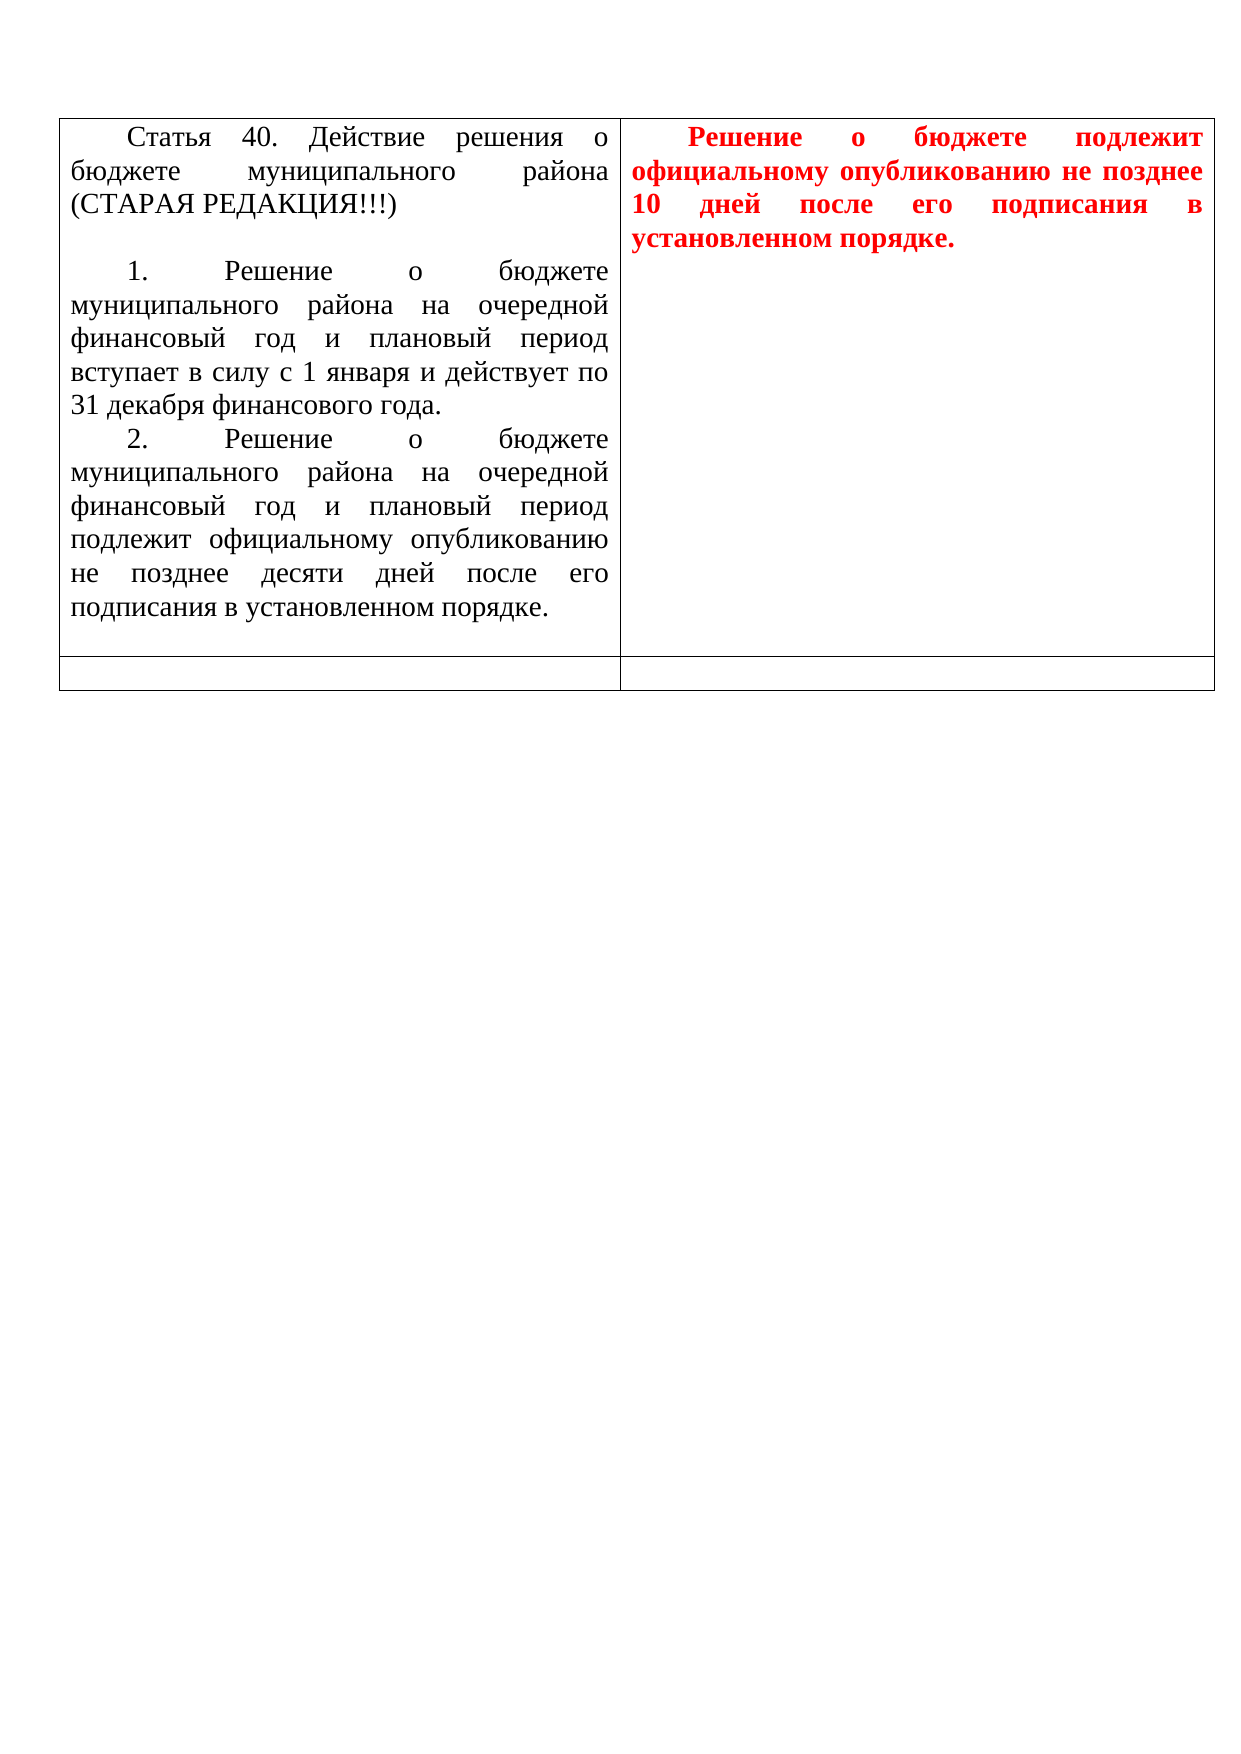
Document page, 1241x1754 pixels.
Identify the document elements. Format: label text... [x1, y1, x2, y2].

table_cell Решение о бюджете подлежит официальному опубликованию не позднее 10 дней после его подписания в установленном порядке. [621, 119, 1214, 656]
table_cell [60, 657, 620, 690]
table_cell Статья 40. Действие решения о бюджете муниципального района (СТАРАЯ РЕДАКЦИЯ!!!) 1. Решение о бюджете муниципального района на очередной финансовый год и плановый период вступает в силу с 1 января и действует по 31 декабря финансового года. 2. Решение о бюджете муниципального района на очередной финансовый год и плановый период подлежит официальному опубликованию не позднее десяти дней после его подписания в установленном порядке. [60, 119, 620, 656]
table_cell [621, 657, 1214, 690]
